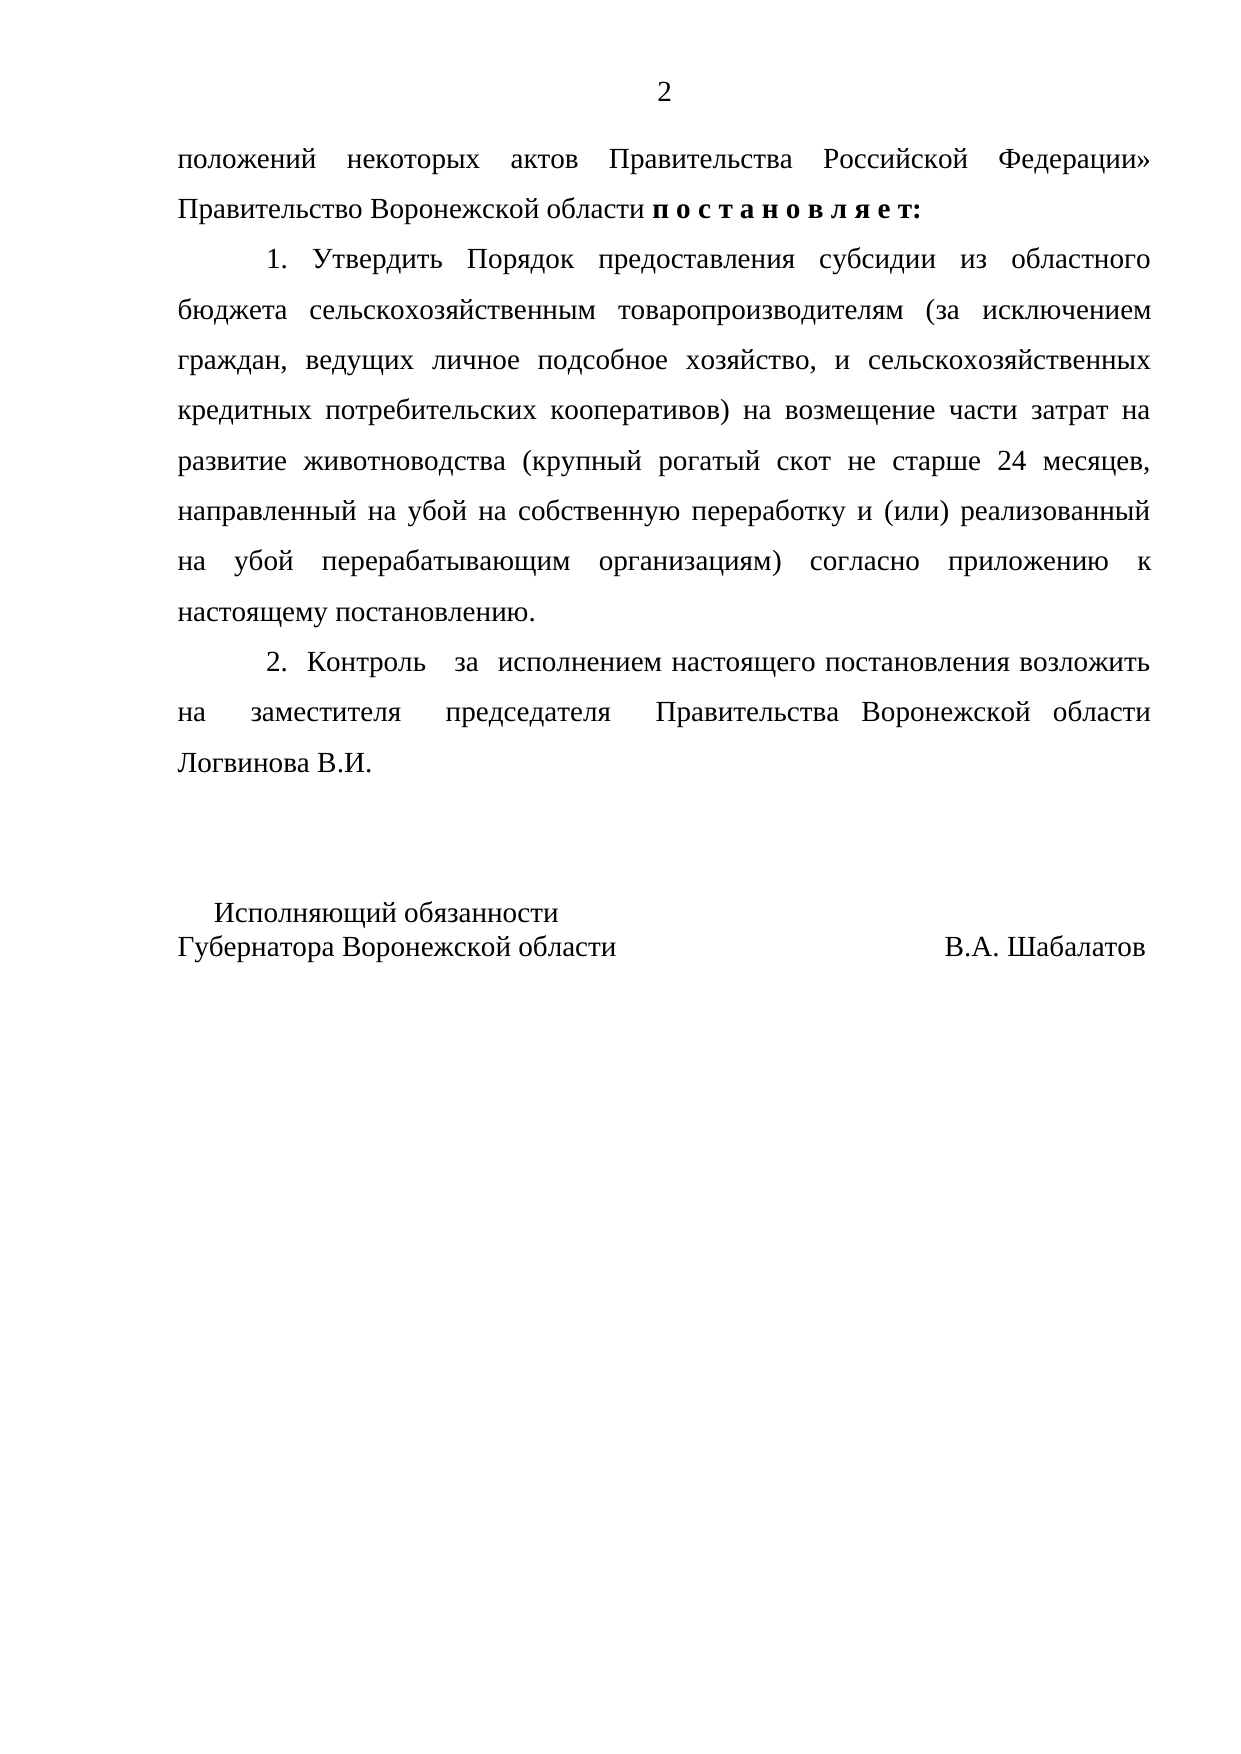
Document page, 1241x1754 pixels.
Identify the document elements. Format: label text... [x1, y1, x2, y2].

text Исполняющий обязанности [177, 896, 1152, 929]
text 1. Утвердить Порядок предоставления субсидии из областного бюджета сельскохозяйственным товаропроизводителям (за исключением граждан, ведущих личное подсобное хозяйство, и сельскохозяйственных кредитных потребительских кооперативов) на возмещение части затрат на развитие животноводства (крупный рогатый скот не старше 24 месяцев, направленный на убой на собственную переработку и (или) реализованный на убой перерабатывающим организациям) согласно приложению к настоящему постановлению. [177, 242, 1152, 627]
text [177, 141, 1152, 225]
text 2. Контроль за исполнением настоящего постановления возложить на заместителя председателя Правительства Воронежской области Логвинова В.И. [177, 644, 1152, 778]
text Губернатора Воронежской области В.А. Шабалатов [177, 929, 1152, 963]
